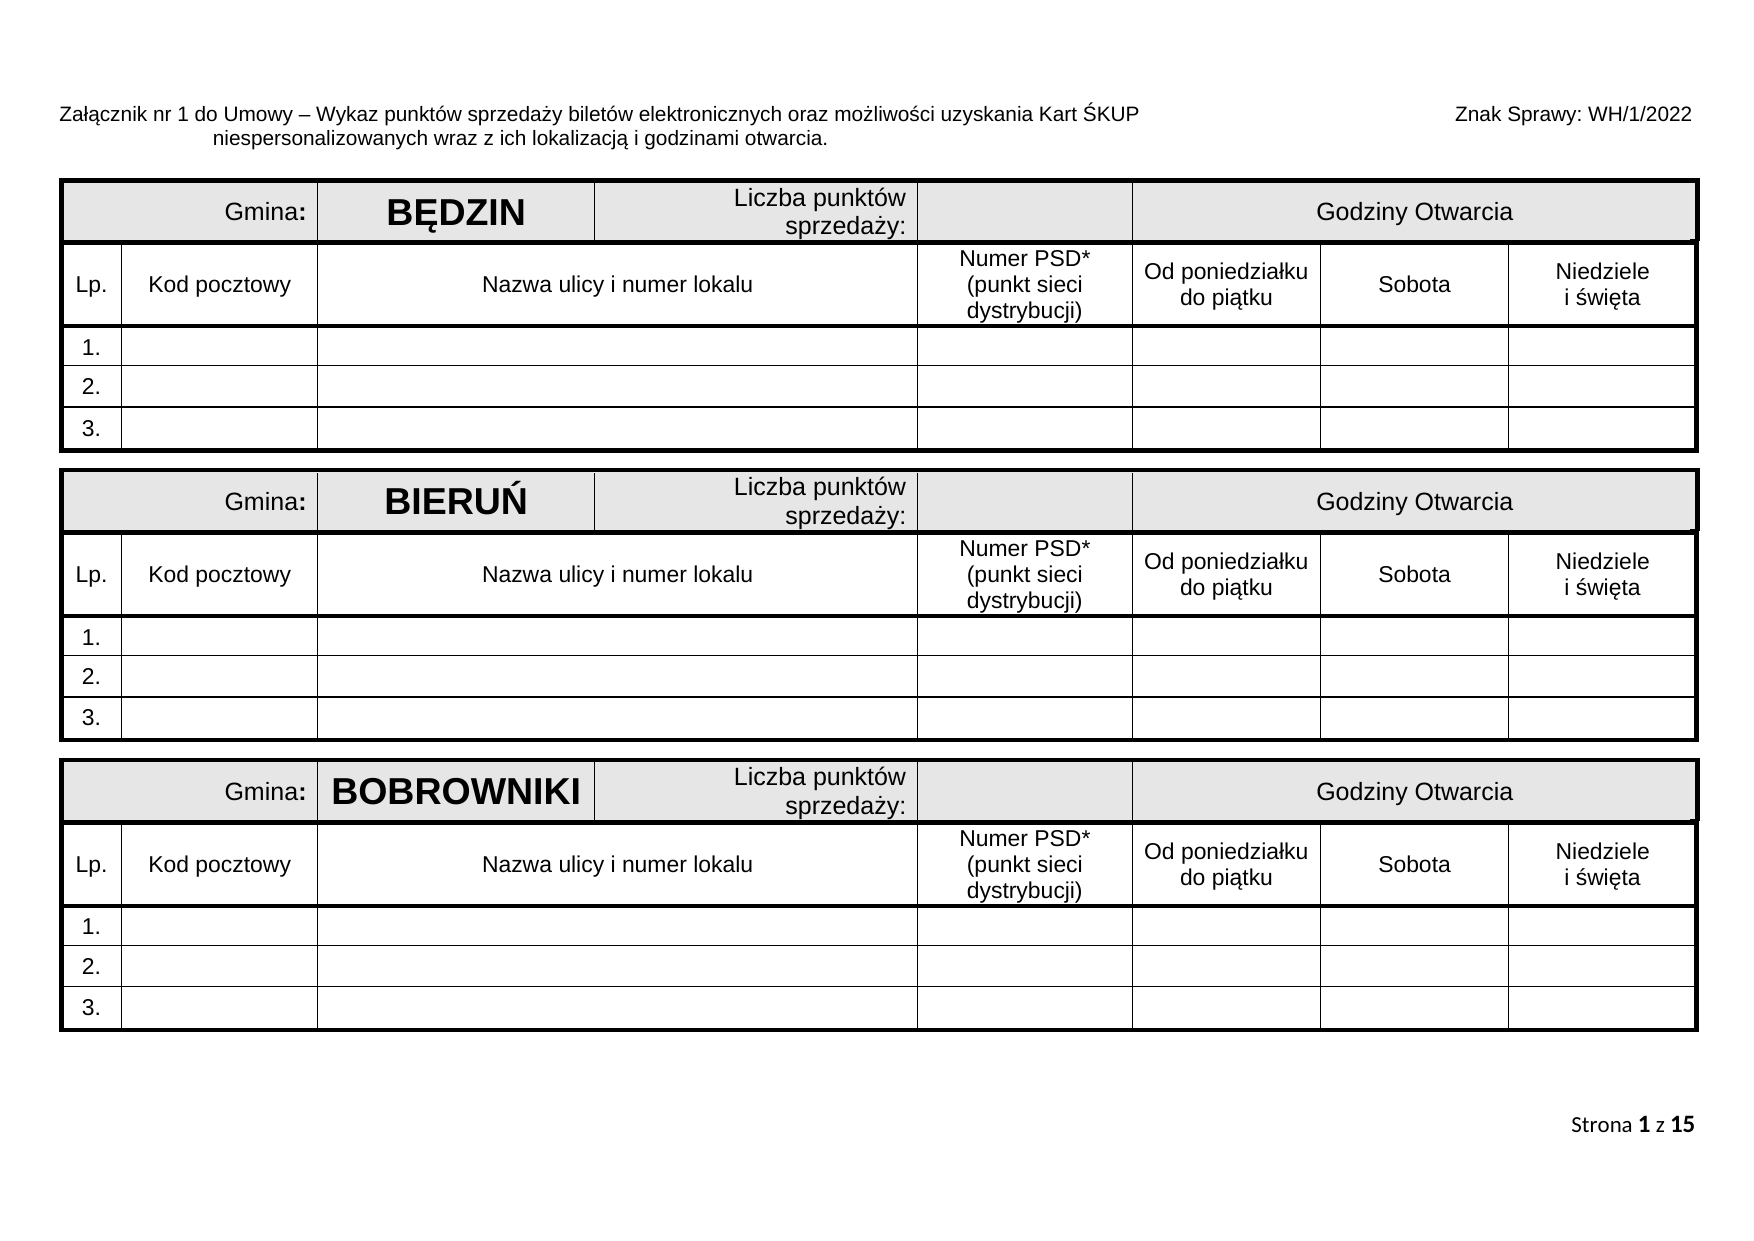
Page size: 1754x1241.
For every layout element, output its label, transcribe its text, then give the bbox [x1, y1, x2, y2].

table_cell [122, 408, 317, 448]
table_cell Sobota [1321, 535, 1508, 614]
table_cell 1. [64, 618, 121, 655]
table_cell 2. [64, 656, 121, 696]
table_cell 2. [64, 946, 121, 986]
table_cell [1133, 328, 1320, 365]
table_cell [1321, 987, 1508, 1028]
table_cell [1321, 656, 1508, 696]
table_cell [918, 946, 1132, 986]
table_cell [318, 656, 917, 696]
table_cell [918, 698, 1132, 738]
table_cell Numer PSD* (punkt sieci dystrybucji) [918, 535, 1132, 614]
table_cell [122, 656, 317, 696]
table_cell Lp. [64, 245, 121, 324]
table_cell [318, 328, 917, 365]
table_cell [318, 408, 917, 448]
table_cell [918, 987, 1132, 1028]
table_cell [1133, 946, 1320, 986]
table_header Liczba punktów sprzedaży: [595, 183, 917, 240]
table_cell [318, 698, 917, 738]
table_cell [122, 366, 317, 406]
table_cell [1509, 908, 1694, 945]
table_cell Kod pocztowy [122, 535, 317, 614]
table_cell 2. [64, 366, 121, 406]
table_cell Numer PSD* (punkt sieci dystrybucji) [918, 245, 1132, 324]
table_header BĘDZIN [318, 183, 594, 240]
table_header BIERUŃ [318, 472, 594, 530]
table_cell Lp. [64, 825, 121, 903]
table_cell 3. [64, 698, 121, 738]
table_cell [918, 408, 1132, 448]
table_cell [1133, 366, 1320, 406]
table_cell Sobota [1321, 245, 1508, 324]
table_cell [1133, 656, 1320, 696]
table_cell [1509, 987, 1694, 1028]
table_cell [1509, 618, 1694, 655]
table_cell Niedziele i święta [1509, 245, 1694, 324]
table_cell [318, 946, 917, 986]
table_header Godziny Otwarcia [1133, 472, 1695, 530]
table_cell [1321, 328, 1508, 365]
table_cell 3. [64, 987, 121, 1028]
table_cell Nazwa ulicy i numer lokalu [318, 535, 917, 614]
table_cell 1. [64, 328, 121, 365]
table_cell [122, 987, 317, 1028]
table_cell [1509, 366, 1694, 406]
table_header Godziny Otwarcia [1133, 183, 1695, 240]
table_cell [1509, 408, 1694, 448]
table_cell [122, 618, 317, 655]
table_header Godziny Otwarcia [1133, 762, 1695, 820]
table_header Liczba punktów sprzedaży: [595, 762, 917, 820]
table_cell 3. [64, 408, 121, 448]
table_cell [918, 656, 1132, 696]
table_cell Niedziele i święta [1509, 535, 1694, 614]
table_cell [122, 946, 317, 986]
table_cell [122, 908, 317, 945]
table_cell [318, 366, 917, 406]
table_cell Kod pocztowy [122, 245, 317, 324]
table_cell Od poniedziałku do piątku [1133, 825, 1320, 903]
table_header Liczba punktów sprzedaży: [595, 472, 917, 530]
table_cell [1321, 618, 1508, 655]
table_header Gmina: [64, 183, 317, 240]
table_cell [918, 618, 1132, 655]
table_cell [918, 908, 1132, 945]
table_cell [318, 987, 917, 1028]
table_cell Kod pocztowy [122, 825, 317, 903]
table_cell Sobota [1321, 825, 1508, 903]
table_cell [318, 618, 917, 655]
table_cell Nazwa ulicy i numer lokalu [318, 825, 917, 903]
table_cell [1133, 987, 1320, 1028]
table_cell [122, 698, 317, 738]
table_header [918, 183, 1132, 240]
table_header BOBROWNIKI [318, 762, 594, 820]
table_cell [1321, 366, 1508, 406]
table_cell [918, 328, 1132, 365]
table_cell [1133, 698, 1320, 738]
table_cell [1509, 698, 1694, 738]
table_cell [1133, 908, 1320, 945]
table_cell Od poniedziałku do piątku [1133, 535, 1320, 614]
table_cell [318, 908, 917, 945]
table_header [918, 472, 1132, 530]
table_cell [122, 328, 317, 365]
table_cell [1321, 908, 1508, 945]
table_cell Numer PSD* (punkt sieci dystrybucji) [918, 825, 1132, 903]
table_cell 1. [64, 908, 121, 945]
table_header Gmina: [64, 472, 317, 530]
table_cell Lp. [64, 535, 121, 614]
table_cell [1321, 408, 1508, 448]
table_cell Nazwa ulicy i numer lokalu [318, 245, 917, 324]
table_cell Od poniedziałku do piątku [1133, 245, 1320, 324]
table_cell [1133, 408, 1320, 448]
table_cell [1509, 946, 1694, 986]
table_cell [1133, 618, 1320, 655]
table_cell Niedziele i święta [1509, 825, 1694, 903]
table_cell [1321, 698, 1508, 738]
table_header [918, 762, 1132, 820]
table_cell [1321, 946, 1508, 986]
table_cell [1509, 656, 1694, 696]
table_header Gmina: [64, 762, 317, 820]
table_cell [1509, 328, 1694, 365]
table_cell [918, 366, 1132, 406]
